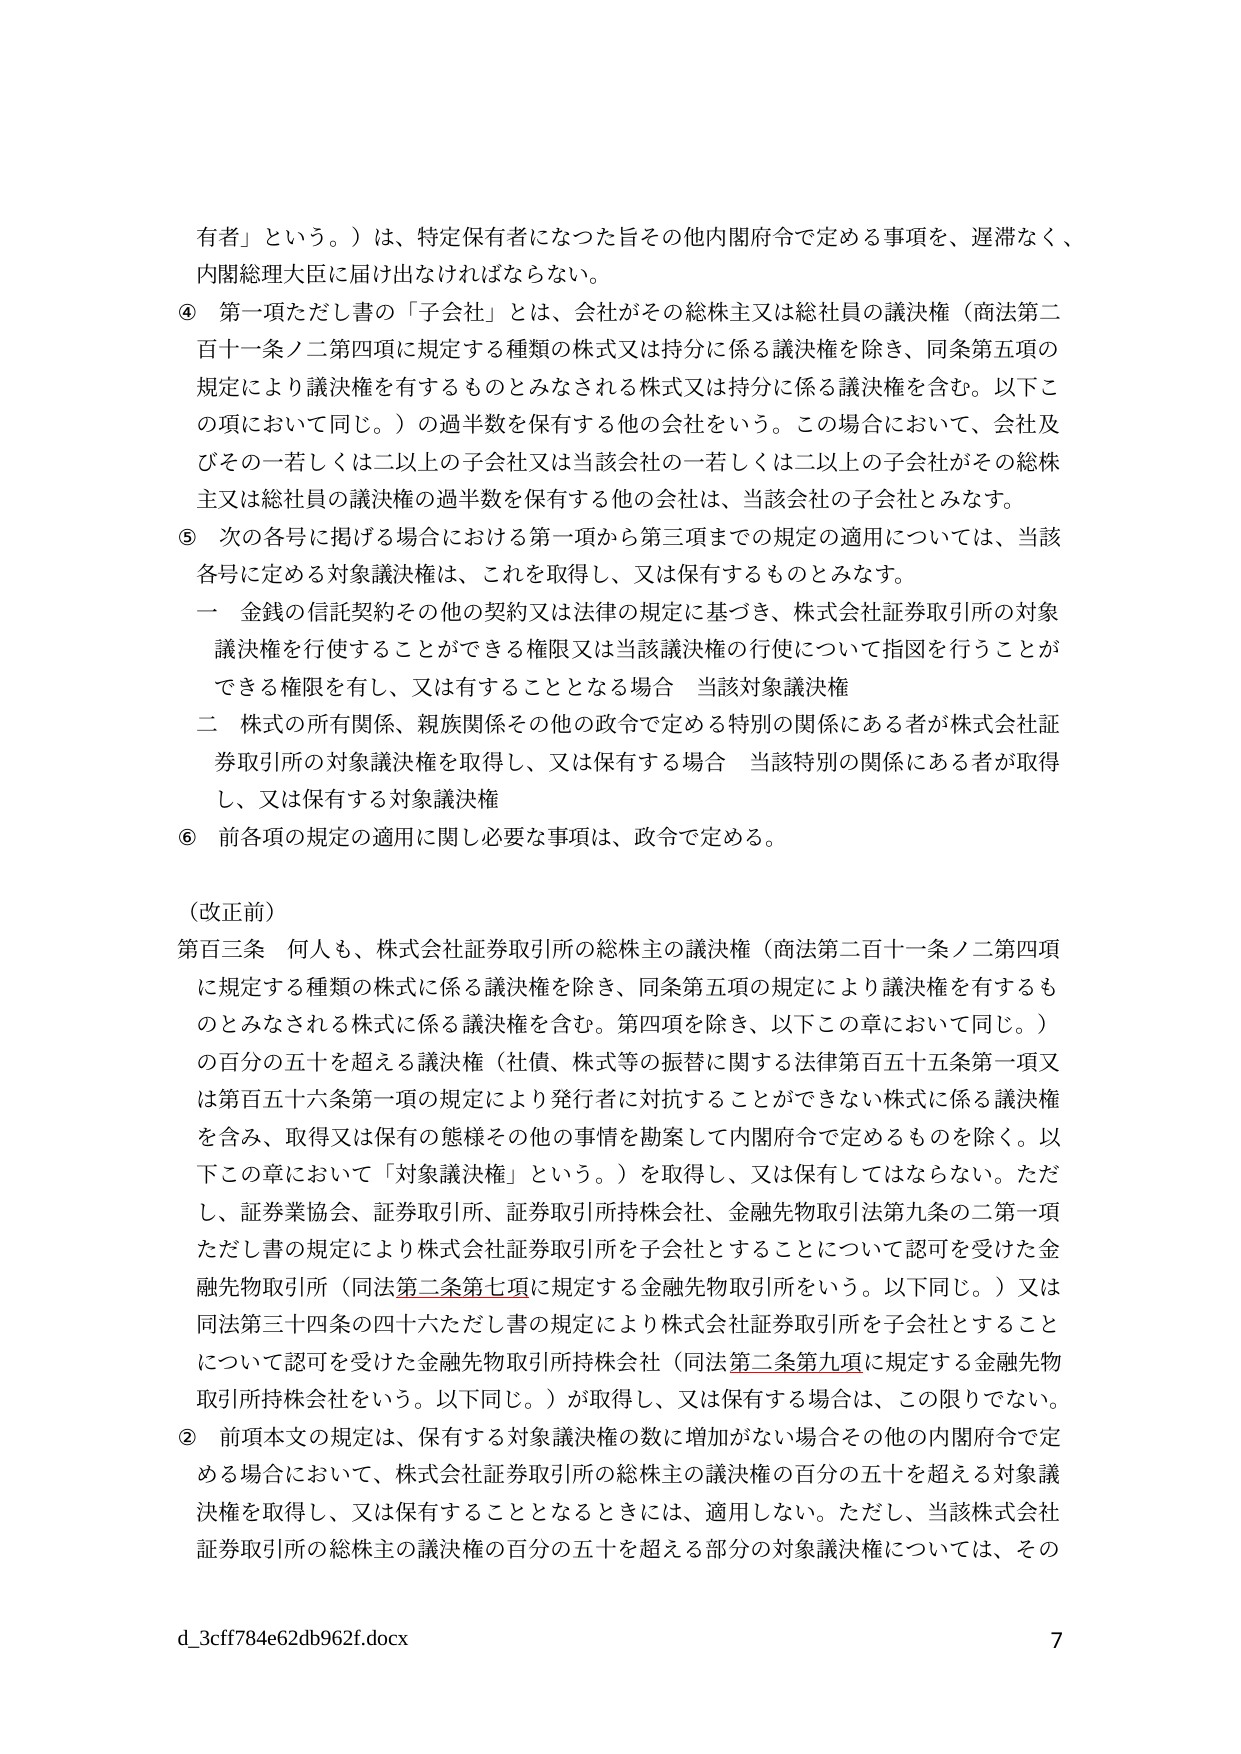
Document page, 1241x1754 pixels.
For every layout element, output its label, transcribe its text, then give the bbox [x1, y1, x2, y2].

text 第百三条 何人も、株式会社証券取引所の総株主の議決権（商法第二百十一条ノ二第四項に規定する種類の株式に係る議決権を除き、同条第五項の規定により議決権を有するものとみなされる株式に係る議決権を含む。第四項を除き、以下この章において同じ。）の百分の五十を超える議決権（社債、株式等の振替に関する法律第百五十五条第一項又は第百五十六条第一項の規定により発行者に対抗することができない株式に係る議決権を含み、取得又は保有の態様その他の事情を勘案して内閣府令で定めるものを除く。以下この章において「対象議決権」という。）を取得し、又は保有してはならない。ただし、証券業協会、証券取引所、証券取引所持株会社、金融先物取引法第九条の二第一項ただし書の規定により株式会社証券取引所を子会社とすることについて認可を受けた金融先物取引所（同法第二条第七項に規定する金融先物取引所をいう。以下同じ。）又は同法第三十四条の四十六ただし書の規定により株式会社証券取引所を子会社とすることについて認可を受けた金融先物取引所持株会社（同法第二条第九項に規定する金融先物取引所持株会社をいう。以下同じ。）が取得し、又は保有する場合は、この限りでない。 [177, 929, 1063, 1417]
text ⑥ 前各項の規定の適用に関し必要な事項は、政令で定める。 [177, 817, 1063, 854]
text 二 株式の所有関係、親族関係その他の政令で定める特別の関係にある者が株式会社証券取引所の対象議決権を取得し、又は保有する場合 当該特別の関係にある者が取得し、又は保有する対象議決権 [196, 704, 1063, 817]
text 一 金銭の信託契約その他の契約又は法律の規定に基づき、株式会社証券取引所の対象議決権を行使することができる権限又は当該議決権の行使について指図を行うことができる権限を有し、又は有することとなる場合 当該対象議決権 [196, 592, 1063, 704]
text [177, 1417, 1063, 1567]
text ④ 第一項ただし書の「子会社」とは、会社がその総株主又は総社員の議決権（商法第二百十一条ノ二第四項に規定する種類の株式又は持分に係る議決権を除き、同条第五項の規定により議決権を有するものとみなされる株式又は持分に係る議決権を含む。以下この項において同じ。）の過半数を保有する他の会社をいう。この場合において、会社及びその一若しくは二以上の子会社又は当該会社の一若しくは二以上の子会社がその総株主又は総社員の議決権の過半数を保有する他の会社は、当該会社の子会社とみなす。 [177, 292, 1063, 517]
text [177, 217, 1063, 292]
text ⑤ 次の各号に掲げる場合における第一項から第三項までの規定の適用については、当該各号に定める対象議決権は、これを取得し、又は保有するものとみなす。 [177, 517, 1063, 592]
text （改正前） [177, 892, 1063, 929]
